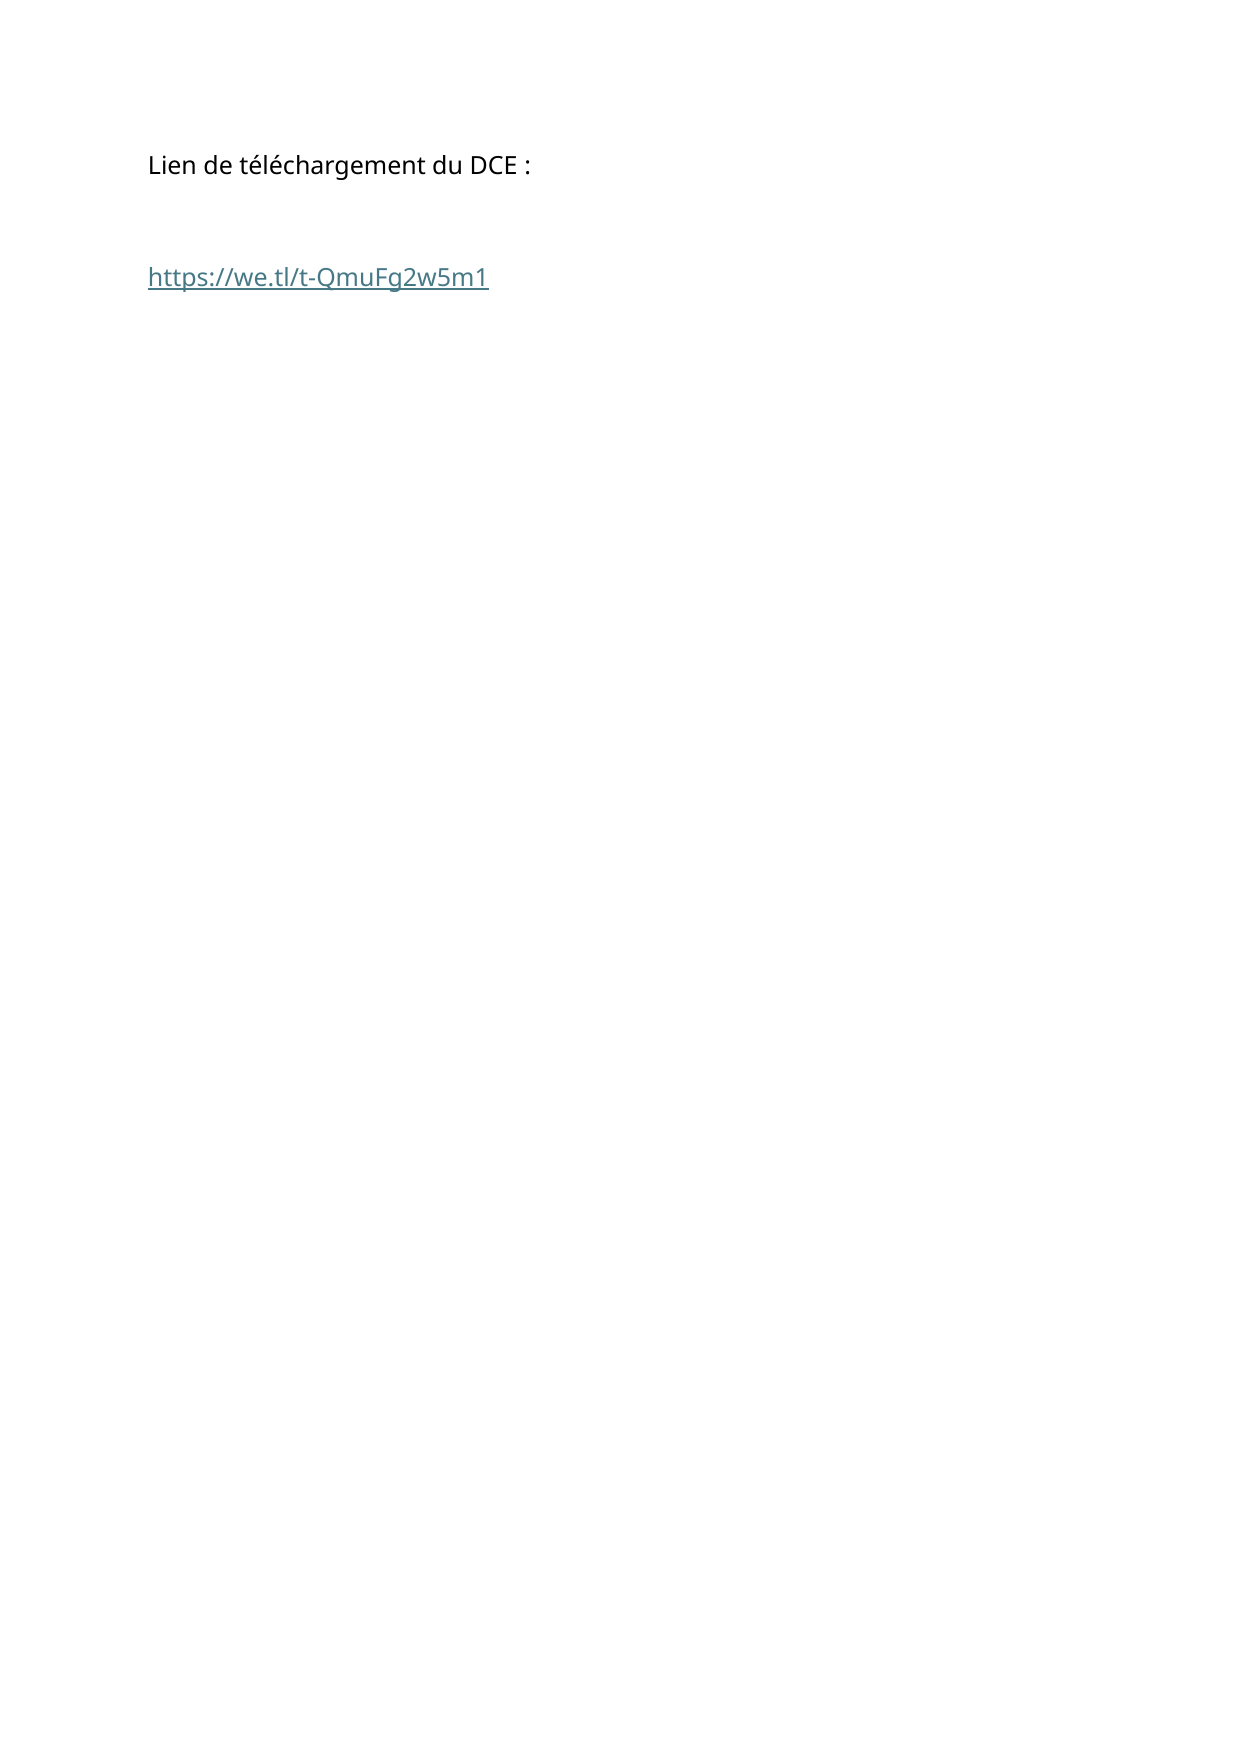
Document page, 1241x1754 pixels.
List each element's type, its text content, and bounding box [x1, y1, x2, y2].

text https://we.tl/t-QmuFg2w5m1 [148, 259, 1093, 293]
text Lien de téléchargement du DCE : [148, 148, 1093, 182]
